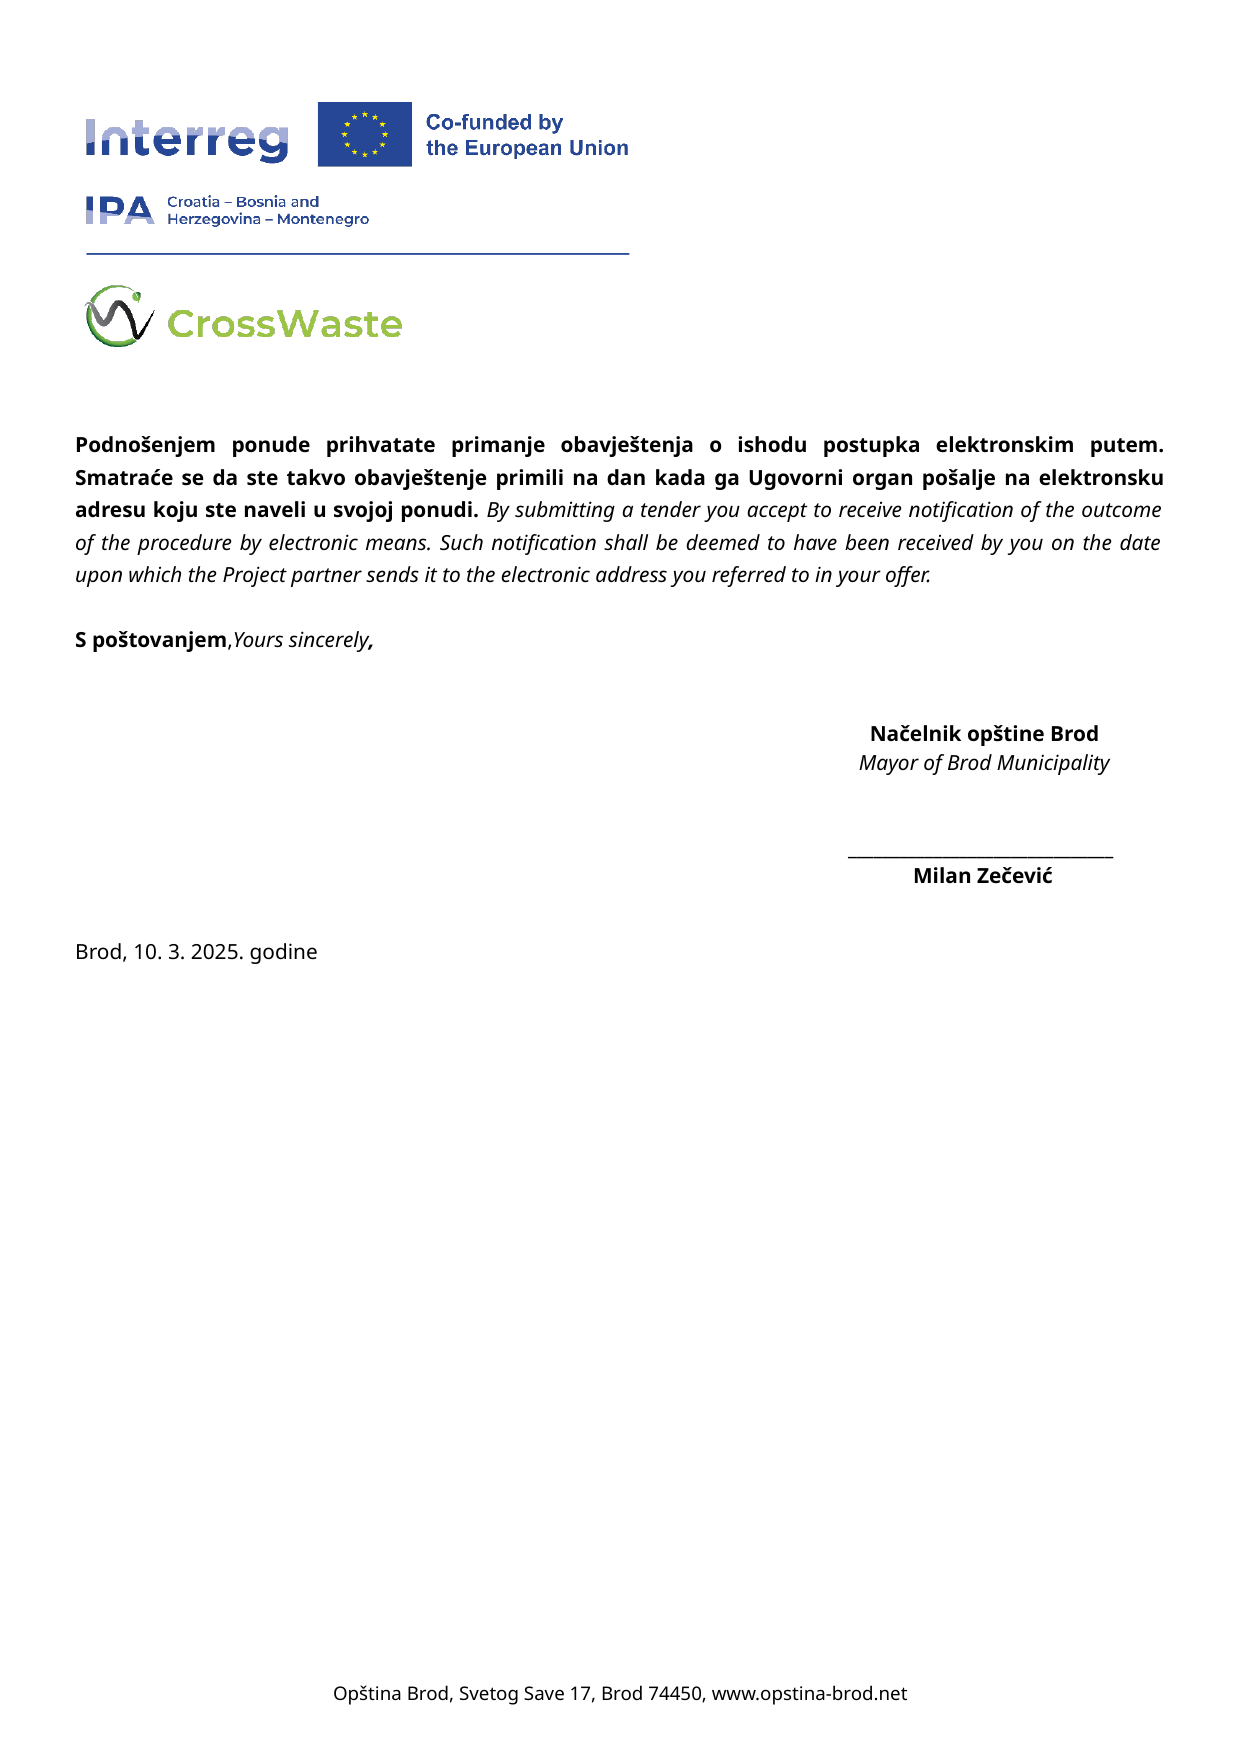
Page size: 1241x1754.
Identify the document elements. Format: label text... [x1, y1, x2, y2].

text Milan Zečević [225, 861, 1165, 890]
text Mayor of Brod Municipality [225, 748, 1165, 776]
text Brod, 10. 3. 2025. godine [75, 937, 1165, 966]
text Podnošenjem ponude prihvatate primanje obavještenja o ishodu postupka elektronskim putem. Smatraće se da ste takvo obavještenje primili na dan kada ga Ugovorni organ pošalje na elektronsku adresu koju ste naveli u svojoj ponudi. By submitting a tender you accept to receive notification of the outcome of the procedure by electronic means. Such notification shall be deemed to have been received by you on the date upon which the Project partner sends it to the electronic address you referred to in your offer. [75, 430, 1165, 589]
picture [84, 102, 630, 347]
text Načelnik opštine Brod [225, 719, 1165, 748]
text S poštovanjem,Yours sincerely, [75, 626, 1165, 654]
text _______________________________ [225, 833, 1165, 861]
